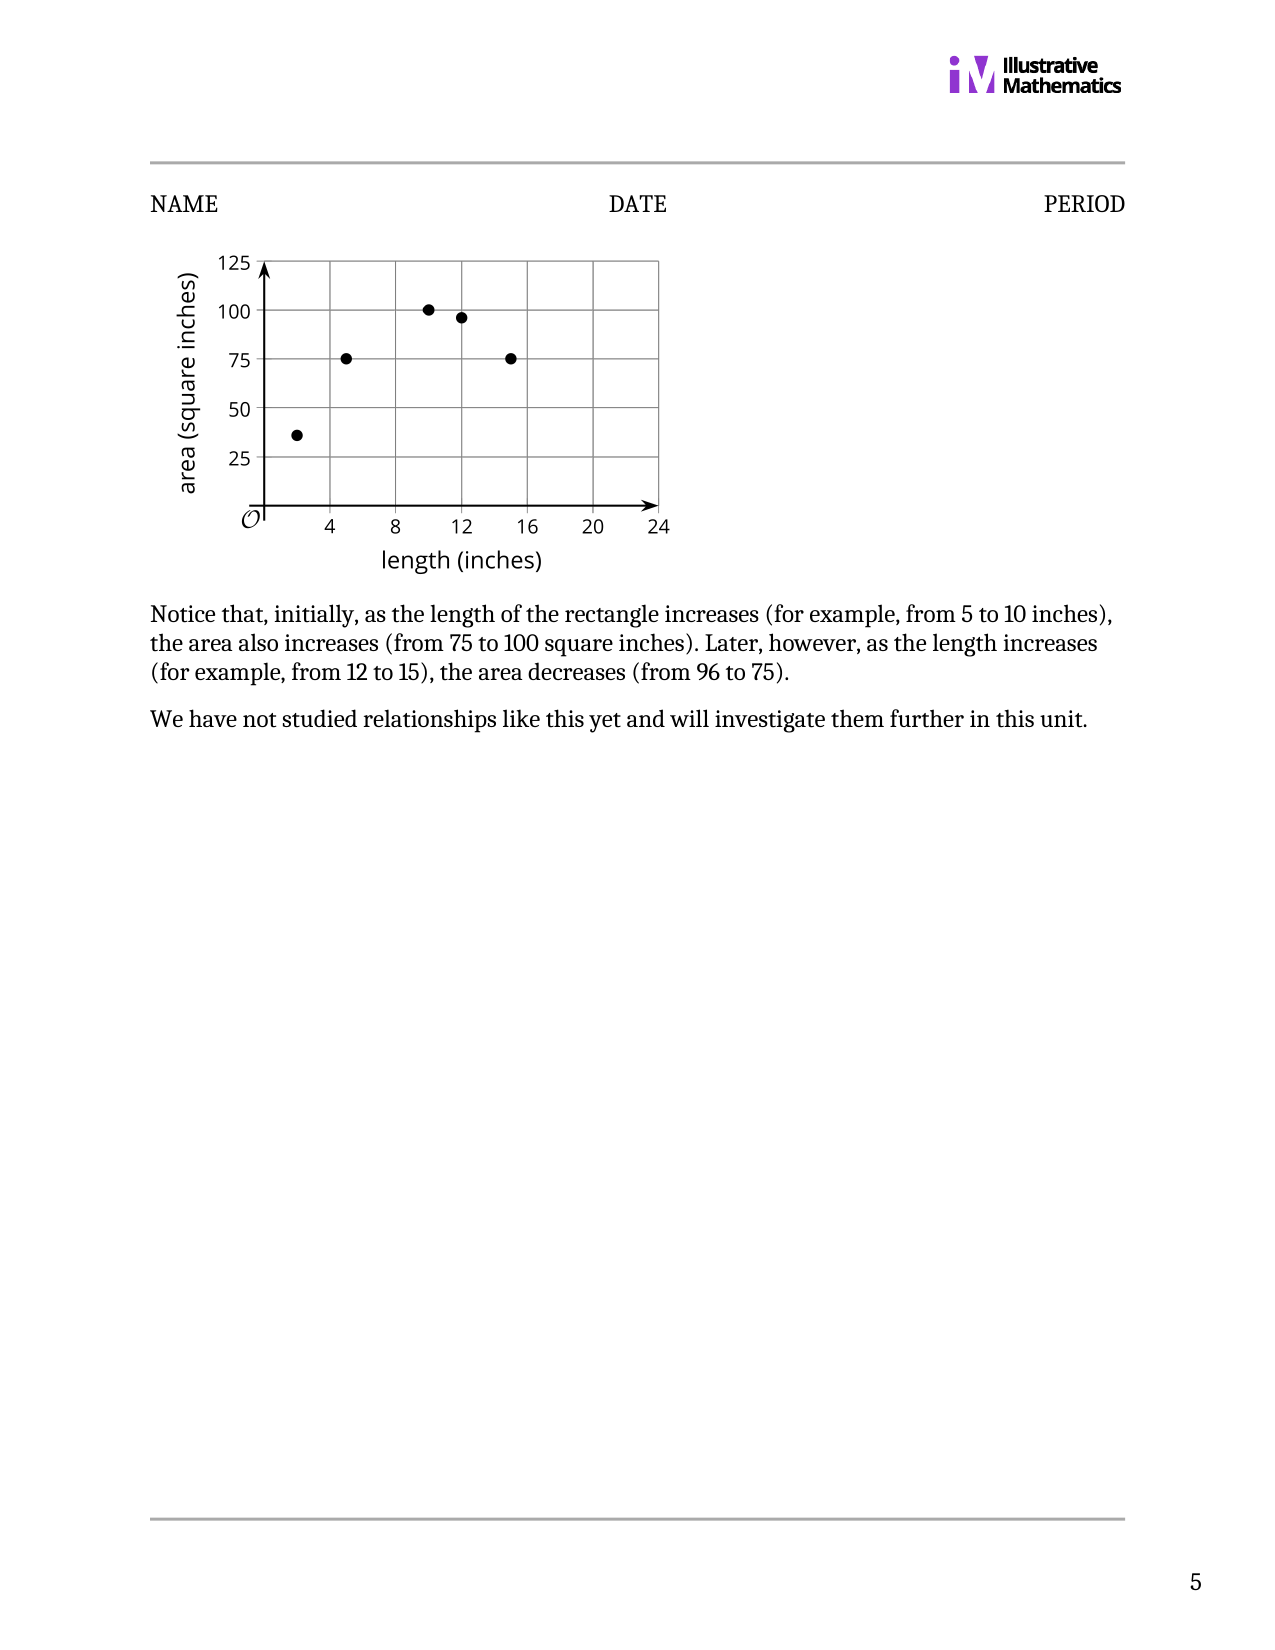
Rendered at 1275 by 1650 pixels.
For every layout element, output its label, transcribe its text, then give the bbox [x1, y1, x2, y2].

picture [949, 55, 1121, 93]
picture [168, 247, 678, 582]
text We have not studied relationships like this yet and will investigate them further in this unit. [150, 705, 1125, 734]
text Notice that, initially, as the length of the rectangle increases (for example, from 5 to 10 inches), the area also increases (from 75 to 100 square inches). Later, however, as the length increases (for example, from 12 to 15), the area decreases (from 96 to 75). [150, 600, 1125, 687]
